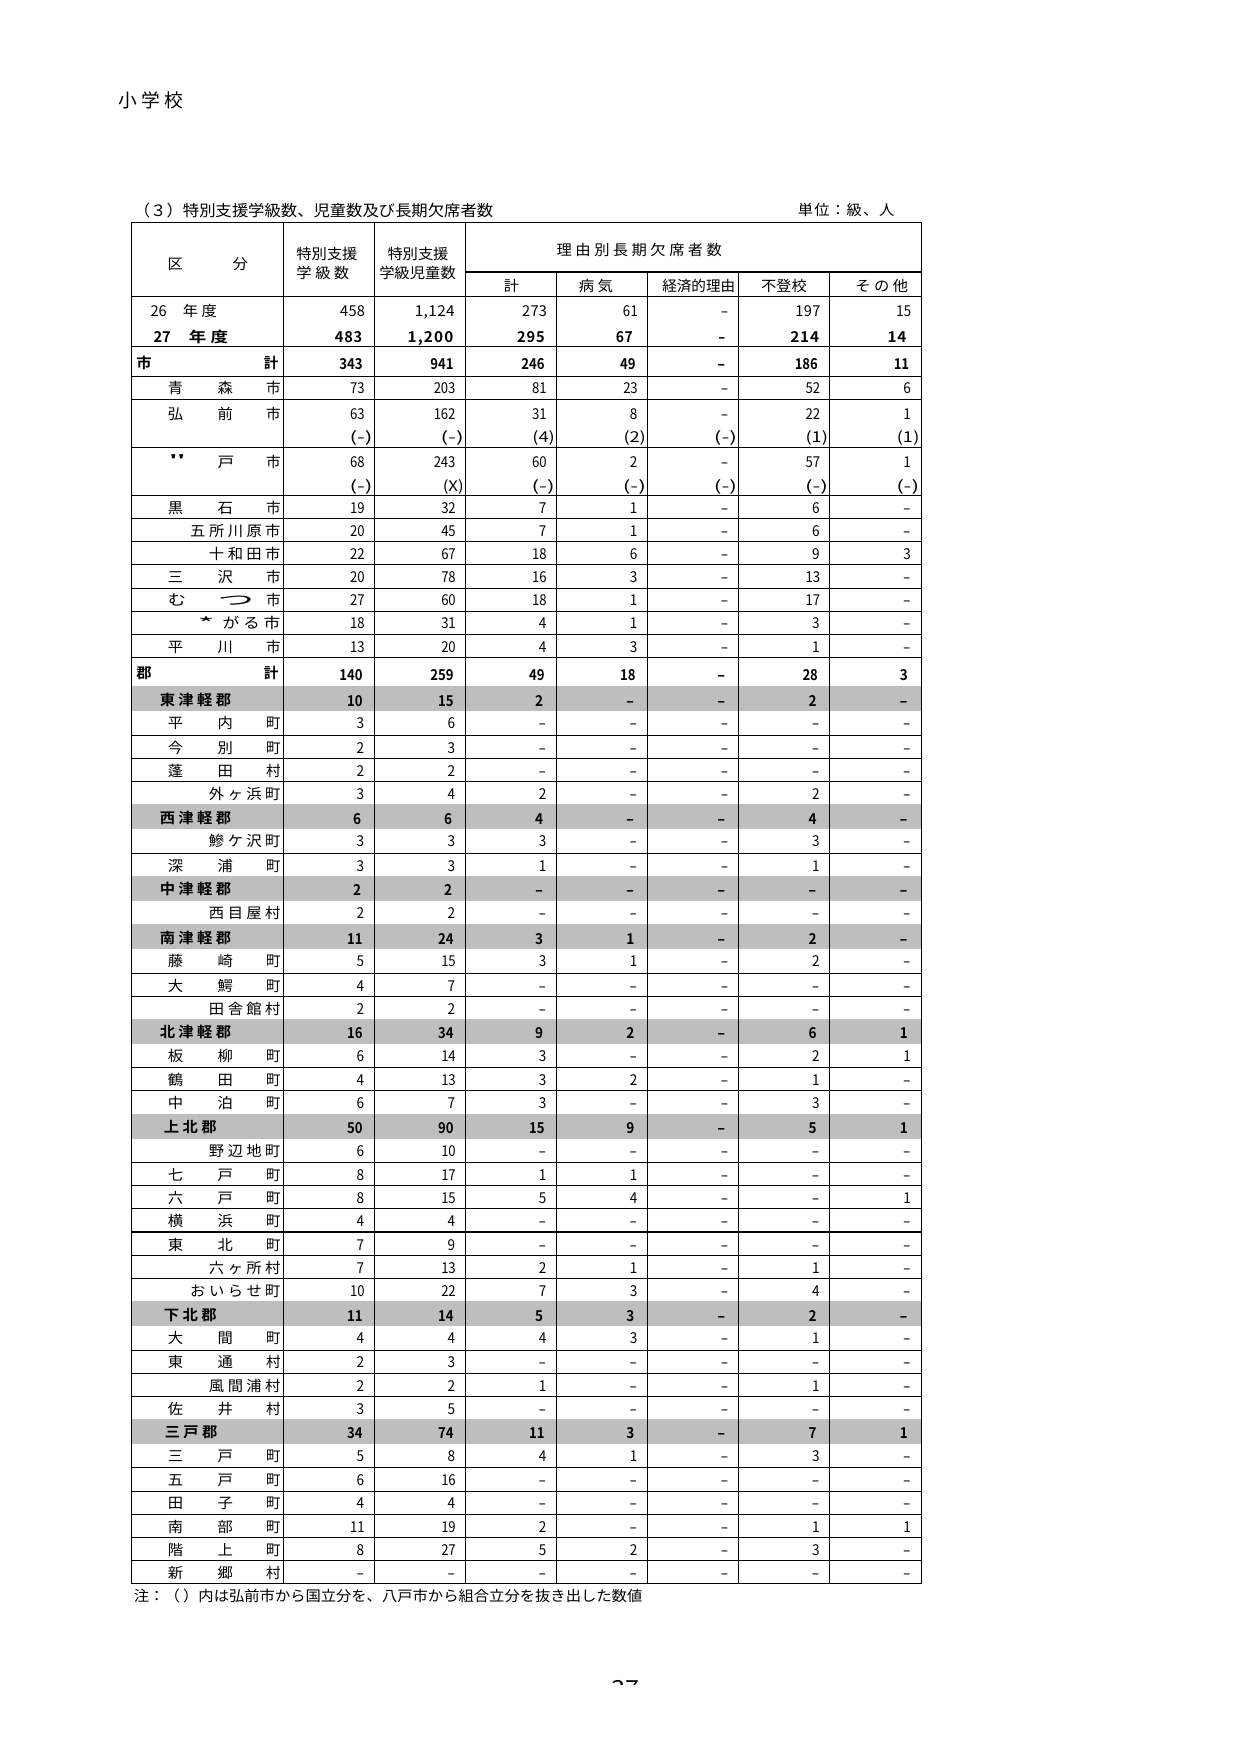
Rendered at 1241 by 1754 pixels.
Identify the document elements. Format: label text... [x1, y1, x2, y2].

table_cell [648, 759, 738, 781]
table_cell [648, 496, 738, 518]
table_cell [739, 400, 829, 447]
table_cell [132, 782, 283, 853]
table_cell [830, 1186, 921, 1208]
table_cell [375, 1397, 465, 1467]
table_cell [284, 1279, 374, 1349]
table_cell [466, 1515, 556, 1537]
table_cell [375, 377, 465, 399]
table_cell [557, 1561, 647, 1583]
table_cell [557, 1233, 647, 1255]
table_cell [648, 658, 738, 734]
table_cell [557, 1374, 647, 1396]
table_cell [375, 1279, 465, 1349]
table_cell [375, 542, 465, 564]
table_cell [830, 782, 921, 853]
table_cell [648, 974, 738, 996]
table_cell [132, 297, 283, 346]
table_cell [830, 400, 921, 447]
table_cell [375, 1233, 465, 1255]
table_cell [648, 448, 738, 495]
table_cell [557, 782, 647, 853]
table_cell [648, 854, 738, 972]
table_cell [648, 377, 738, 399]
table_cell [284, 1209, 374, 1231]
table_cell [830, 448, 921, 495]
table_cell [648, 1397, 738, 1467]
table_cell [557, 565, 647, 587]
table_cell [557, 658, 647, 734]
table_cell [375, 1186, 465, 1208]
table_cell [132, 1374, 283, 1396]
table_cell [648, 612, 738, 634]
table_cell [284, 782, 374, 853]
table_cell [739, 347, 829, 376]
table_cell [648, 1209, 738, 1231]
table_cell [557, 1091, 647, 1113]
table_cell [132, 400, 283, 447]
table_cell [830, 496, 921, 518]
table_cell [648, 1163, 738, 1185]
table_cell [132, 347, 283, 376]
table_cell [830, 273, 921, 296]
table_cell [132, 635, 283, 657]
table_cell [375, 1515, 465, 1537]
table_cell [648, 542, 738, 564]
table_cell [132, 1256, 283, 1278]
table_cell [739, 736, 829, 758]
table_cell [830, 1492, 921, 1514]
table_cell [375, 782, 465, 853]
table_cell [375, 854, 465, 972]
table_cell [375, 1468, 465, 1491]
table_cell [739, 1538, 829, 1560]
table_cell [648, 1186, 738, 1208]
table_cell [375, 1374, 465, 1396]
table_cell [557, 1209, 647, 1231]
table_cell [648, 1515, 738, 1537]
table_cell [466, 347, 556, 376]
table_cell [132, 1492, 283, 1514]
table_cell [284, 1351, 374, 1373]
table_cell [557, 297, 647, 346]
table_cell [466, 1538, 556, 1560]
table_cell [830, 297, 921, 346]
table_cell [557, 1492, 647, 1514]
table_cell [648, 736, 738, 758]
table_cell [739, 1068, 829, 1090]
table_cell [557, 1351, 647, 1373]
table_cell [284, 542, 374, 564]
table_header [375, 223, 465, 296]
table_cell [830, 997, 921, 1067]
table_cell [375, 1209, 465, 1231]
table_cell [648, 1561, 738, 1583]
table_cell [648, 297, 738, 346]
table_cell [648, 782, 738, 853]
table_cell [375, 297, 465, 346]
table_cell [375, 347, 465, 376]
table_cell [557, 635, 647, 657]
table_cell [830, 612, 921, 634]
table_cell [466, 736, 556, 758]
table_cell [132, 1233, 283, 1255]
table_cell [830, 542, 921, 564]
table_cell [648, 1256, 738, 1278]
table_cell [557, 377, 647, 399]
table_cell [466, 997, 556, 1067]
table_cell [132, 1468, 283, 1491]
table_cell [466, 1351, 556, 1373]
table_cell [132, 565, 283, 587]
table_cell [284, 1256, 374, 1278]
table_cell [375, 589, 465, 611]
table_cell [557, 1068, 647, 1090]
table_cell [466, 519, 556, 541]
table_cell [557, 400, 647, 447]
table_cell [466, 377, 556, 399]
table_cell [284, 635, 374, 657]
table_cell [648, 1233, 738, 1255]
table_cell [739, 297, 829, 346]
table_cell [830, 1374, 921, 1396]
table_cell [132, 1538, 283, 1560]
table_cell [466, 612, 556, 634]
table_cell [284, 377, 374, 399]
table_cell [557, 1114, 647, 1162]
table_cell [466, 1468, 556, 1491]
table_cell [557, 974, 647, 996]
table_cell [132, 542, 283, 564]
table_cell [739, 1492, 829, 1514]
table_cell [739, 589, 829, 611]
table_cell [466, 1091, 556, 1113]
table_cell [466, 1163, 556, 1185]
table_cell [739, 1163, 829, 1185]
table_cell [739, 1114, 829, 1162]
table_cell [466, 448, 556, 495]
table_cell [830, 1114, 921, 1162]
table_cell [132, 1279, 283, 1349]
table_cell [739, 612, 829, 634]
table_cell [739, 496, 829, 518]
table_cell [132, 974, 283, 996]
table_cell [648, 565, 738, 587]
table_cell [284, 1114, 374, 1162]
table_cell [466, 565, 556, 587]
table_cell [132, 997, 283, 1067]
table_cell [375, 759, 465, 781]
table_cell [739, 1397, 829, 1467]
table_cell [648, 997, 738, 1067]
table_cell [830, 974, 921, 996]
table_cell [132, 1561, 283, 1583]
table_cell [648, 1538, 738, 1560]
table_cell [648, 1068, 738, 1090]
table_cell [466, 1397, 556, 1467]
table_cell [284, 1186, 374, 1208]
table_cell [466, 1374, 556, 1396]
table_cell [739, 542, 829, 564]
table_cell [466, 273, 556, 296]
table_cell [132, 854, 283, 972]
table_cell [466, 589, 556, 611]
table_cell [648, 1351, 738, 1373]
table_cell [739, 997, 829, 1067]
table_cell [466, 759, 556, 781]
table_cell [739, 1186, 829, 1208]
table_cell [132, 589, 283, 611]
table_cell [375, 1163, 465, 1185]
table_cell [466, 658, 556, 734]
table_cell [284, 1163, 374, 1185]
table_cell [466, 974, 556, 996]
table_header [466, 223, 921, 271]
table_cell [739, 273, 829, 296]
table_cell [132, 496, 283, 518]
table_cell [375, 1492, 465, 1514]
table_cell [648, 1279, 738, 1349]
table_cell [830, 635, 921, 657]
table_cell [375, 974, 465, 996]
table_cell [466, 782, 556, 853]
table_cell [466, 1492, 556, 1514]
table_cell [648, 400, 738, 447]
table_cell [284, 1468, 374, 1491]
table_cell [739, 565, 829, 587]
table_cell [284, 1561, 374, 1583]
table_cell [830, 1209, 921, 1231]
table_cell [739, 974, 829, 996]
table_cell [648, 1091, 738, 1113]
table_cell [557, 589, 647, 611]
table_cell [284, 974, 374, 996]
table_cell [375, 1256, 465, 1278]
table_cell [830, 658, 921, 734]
text 注：（ ）内は弘前市から国立分を、八戸市から組合立分を抜き出した数値 [134, 1585, 1144, 1606]
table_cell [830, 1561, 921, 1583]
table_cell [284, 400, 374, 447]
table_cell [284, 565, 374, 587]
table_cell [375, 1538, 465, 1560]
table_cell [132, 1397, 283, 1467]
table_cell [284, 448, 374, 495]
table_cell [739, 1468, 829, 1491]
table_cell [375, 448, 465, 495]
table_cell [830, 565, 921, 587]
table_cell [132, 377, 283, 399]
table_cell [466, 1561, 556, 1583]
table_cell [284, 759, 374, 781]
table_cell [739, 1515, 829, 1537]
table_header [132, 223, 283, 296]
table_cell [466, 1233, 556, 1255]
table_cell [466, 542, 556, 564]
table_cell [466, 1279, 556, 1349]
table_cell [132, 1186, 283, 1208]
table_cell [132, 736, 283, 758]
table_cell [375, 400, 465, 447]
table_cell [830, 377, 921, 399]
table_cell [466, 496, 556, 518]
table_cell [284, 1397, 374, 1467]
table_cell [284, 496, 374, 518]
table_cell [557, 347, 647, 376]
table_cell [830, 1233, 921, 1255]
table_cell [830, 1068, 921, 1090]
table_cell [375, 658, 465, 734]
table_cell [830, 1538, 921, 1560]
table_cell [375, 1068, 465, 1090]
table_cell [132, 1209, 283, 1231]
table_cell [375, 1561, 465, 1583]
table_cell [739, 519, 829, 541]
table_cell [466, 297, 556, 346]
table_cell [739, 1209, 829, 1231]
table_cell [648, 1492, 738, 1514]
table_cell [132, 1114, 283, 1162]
text （３）特別支援学級数、児童数及び長期欠席者数 単位：級、人 [134, 198, 1144, 221]
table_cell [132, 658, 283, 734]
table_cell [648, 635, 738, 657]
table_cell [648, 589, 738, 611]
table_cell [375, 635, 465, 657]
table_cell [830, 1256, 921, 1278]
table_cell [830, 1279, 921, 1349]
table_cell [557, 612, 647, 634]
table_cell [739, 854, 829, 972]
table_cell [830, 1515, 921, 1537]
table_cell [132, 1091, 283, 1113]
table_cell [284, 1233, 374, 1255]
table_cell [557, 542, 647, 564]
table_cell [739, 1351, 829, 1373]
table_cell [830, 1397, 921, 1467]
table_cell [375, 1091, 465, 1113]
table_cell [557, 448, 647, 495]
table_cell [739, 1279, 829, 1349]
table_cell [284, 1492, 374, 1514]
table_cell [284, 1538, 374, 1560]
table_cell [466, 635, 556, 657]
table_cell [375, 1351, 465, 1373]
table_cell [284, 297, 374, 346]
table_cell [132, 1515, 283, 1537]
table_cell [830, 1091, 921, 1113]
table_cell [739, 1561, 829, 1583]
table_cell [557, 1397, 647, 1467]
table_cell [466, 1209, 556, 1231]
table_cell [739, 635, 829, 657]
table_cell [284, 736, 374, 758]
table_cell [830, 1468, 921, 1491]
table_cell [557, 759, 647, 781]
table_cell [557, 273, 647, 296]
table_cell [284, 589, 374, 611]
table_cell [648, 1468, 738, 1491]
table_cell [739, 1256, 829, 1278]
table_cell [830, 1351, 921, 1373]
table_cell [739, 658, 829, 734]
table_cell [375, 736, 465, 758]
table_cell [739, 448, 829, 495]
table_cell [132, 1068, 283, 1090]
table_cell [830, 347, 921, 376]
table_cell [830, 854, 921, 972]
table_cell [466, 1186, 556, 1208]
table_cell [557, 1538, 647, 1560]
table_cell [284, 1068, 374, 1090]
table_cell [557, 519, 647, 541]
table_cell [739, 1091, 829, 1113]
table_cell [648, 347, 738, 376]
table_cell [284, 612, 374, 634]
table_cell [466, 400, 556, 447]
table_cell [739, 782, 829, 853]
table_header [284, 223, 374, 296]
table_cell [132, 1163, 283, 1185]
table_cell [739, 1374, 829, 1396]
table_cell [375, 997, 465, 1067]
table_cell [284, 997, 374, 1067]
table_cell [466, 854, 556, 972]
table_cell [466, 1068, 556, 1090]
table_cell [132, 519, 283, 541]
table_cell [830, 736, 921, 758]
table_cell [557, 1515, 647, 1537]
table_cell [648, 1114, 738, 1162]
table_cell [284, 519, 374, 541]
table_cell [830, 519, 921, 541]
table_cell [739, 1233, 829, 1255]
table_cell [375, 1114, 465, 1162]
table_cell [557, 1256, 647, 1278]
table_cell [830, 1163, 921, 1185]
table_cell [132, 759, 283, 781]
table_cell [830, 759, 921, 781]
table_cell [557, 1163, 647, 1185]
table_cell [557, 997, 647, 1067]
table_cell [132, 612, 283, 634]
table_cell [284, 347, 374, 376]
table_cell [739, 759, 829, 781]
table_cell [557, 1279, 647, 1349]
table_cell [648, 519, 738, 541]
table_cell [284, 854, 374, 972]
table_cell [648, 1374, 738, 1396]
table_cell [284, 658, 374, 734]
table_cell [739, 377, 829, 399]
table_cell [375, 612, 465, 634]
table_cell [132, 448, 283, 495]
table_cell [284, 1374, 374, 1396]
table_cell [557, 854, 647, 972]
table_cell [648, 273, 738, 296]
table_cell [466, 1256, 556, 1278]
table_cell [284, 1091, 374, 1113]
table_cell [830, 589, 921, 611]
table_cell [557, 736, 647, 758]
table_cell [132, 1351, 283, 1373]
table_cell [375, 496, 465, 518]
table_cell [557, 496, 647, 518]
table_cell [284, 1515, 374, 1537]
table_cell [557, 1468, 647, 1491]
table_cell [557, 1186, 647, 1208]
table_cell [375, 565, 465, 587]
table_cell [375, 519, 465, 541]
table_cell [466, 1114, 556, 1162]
